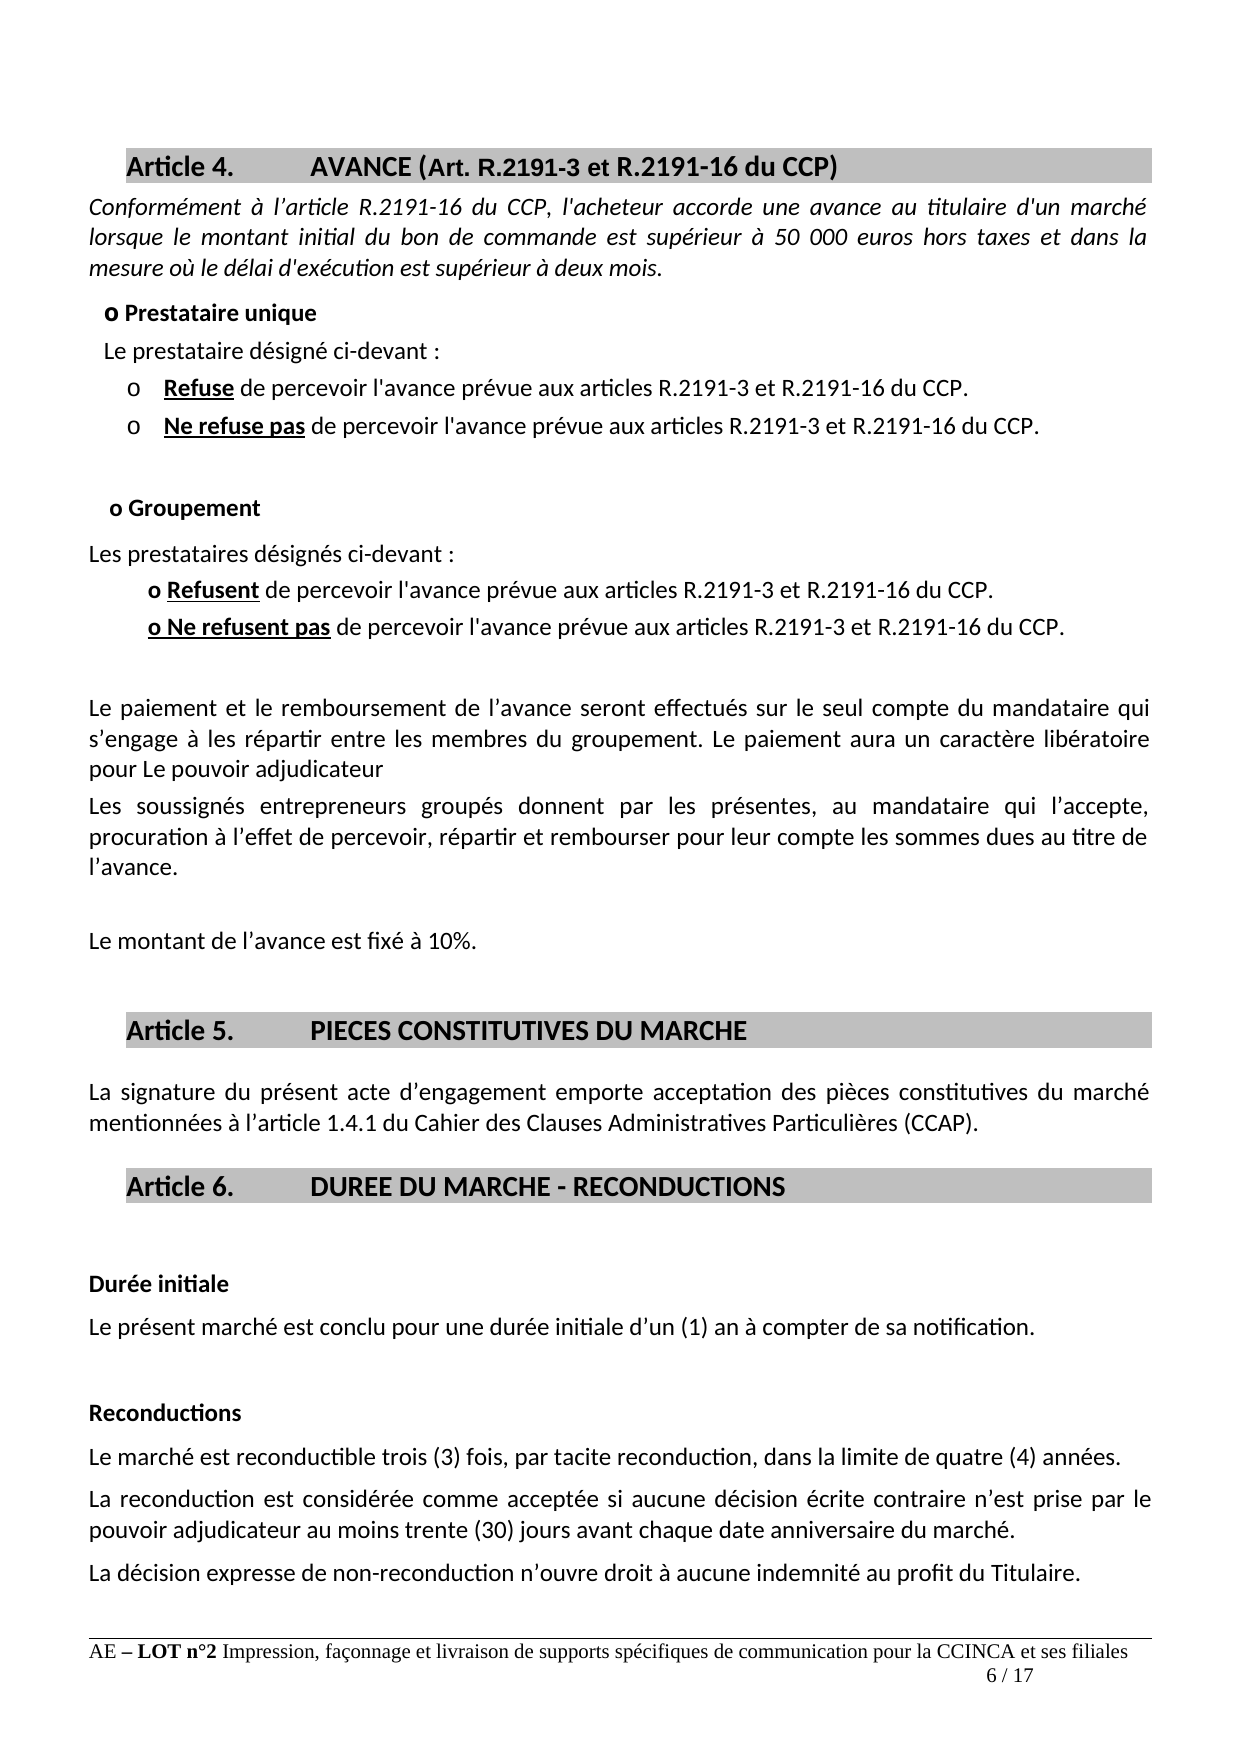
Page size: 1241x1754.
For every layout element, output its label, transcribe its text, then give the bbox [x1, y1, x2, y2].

subtitle PIECES CONSTITUTIVES DU MARCHE [126, 1012, 1152, 1048]
text o Ne refusent pas de percevoir l'avance prévue aux articles R.2191-3 et R.2191-16 du CCP. [148, 611, 1152, 642]
text Le présent marché est conclu pour une durée initiale d’un (1) an à compter de sa notification. [89, 1312, 1154, 1342]
text Durée initiale [89, 1268, 1154, 1299]
text Les soussignés entrepreneurs groupés donnent par les présentes, au mandataire qui l’accepte, procuration à l’effet de percevoir, répartir et rembourser pour leur compte les sommes dues au titre de l’avance. [89, 790, 1150, 882]
list Ne refuse pas de percevoir l'avance prévue aux articles R.2191-3 et R.2191-16 du CCP. [126, 410, 1152, 442]
text Reconductions [89, 1398, 1154, 1428]
text o Groupement [103, 492, 1152, 523]
text La reconduction est considérée comme acceptée si aucune décision écrite contraire n’est prise par le pouvoir adjudicateur au moins trente (30) jours avant chaque date anniversaire du marché. [89, 1484, 1154, 1545]
text La signature du présent acte d’engagement emporte acceptation des pièces constitutives du marché mentionnées à l’article 1.4.1 du Cahier des Clauses Administratives Particulières (CCAP). [89, 1076, 1152, 1137]
text Le prestataire désigné ci-devant : [103, 335, 1152, 366]
text o Refusent de percevoir l'avance prévue aux articles R.2191-3 et R.2191-16 du CCP. [148, 574, 1152, 605]
text Le paiement et le remboursement de l’avance seront effectués sur le seul compte du mandataire qui s’engage à les répartir entre les membres du groupement. Le paiement aura un caractère libératoire pour Le pouvoir adjudicateur [89, 692, 1152, 784]
text Le marché est reconductible trois (3) fois, par tacite reconduction, dans la limite de quatre (4) années. [89, 1441, 1154, 1471]
subtitle AVANCE (Art. R.2191-3 et R.2191-16 du CCP) [126, 148, 1152, 183]
text La décision expresse de non-reconduction n’ouvre droit à aucune indemnité au profit du Titulaire. [89, 1557, 1154, 1588]
text Conformément à l’article R.2191-16 du CCP, l'acheteur accorde une avance au titulaire d'un marché lorsque le montant initial du bon de commande est supérieur à 50 000 euros hors taxes et dans la mesure où le délai d'exécution est supérieur à deux mois. [89, 191, 1152, 282]
text Le montant de l’avance est fixé à 10%. [89, 925, 1150, 955]
list Refuse de percevoir l'avance prévue aux articles R.2191-3 et R.2191-16 du CCP. [126, 372, 1152, 404]
text Les prestataires désignés ci-devant : [89, 538, 1152, 568]
subtitle DUREE DU MARCHE - RECONDUCTIONS [126, 1168, 1152, 1203]
text o Prestataire unique [103, 295, 1152, 329]
